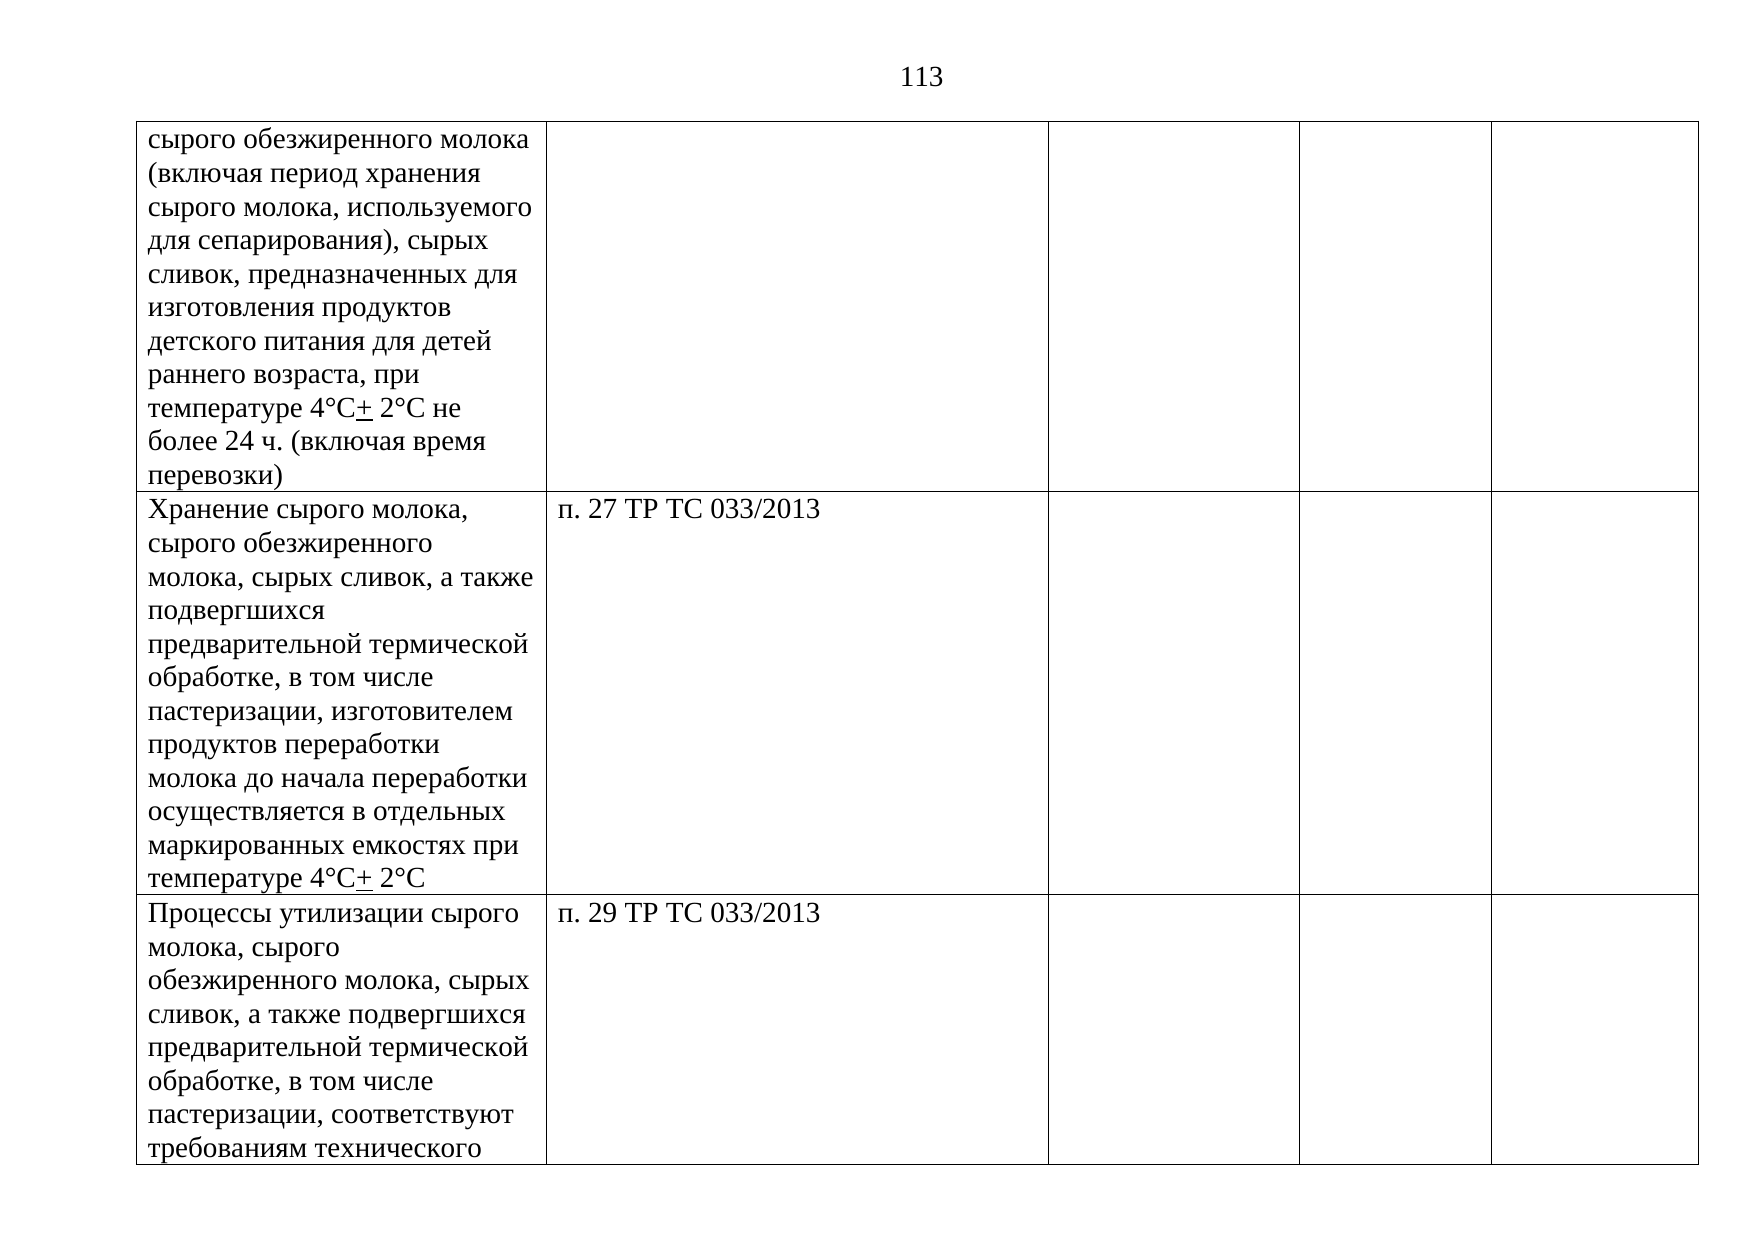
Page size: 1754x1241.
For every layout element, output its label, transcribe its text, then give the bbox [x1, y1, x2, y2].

table_cell [1300, 492, 1491, 894]
table_cell [1049, 122, 1299, 491]
table_cell [1300, 895, 1491, 1163]
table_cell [137, 122, 546, 491]
table_cell [1049, 895, 1299, 1163]
table_cell п. 27 TP ТС 033/2013 [547, 492, 1048, 894]
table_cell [137, 895, 546, 1163]
table_cell Хранение сырого молока, сырого обезжиренного молока, сырых сливок, а также подвергшихся предварительной термической обработке, в том числе пастеризации, изготовителем продуктов переработки молока до начала переработки осуществляется в отдельных маркированных емкостях при температуре 4°С+ 2°С [137, 492, 546, 894]
table_cell [1492, 122, 1698, 491]
table_cell [1492, 895, 1698, 1163]
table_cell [547, 122, 1048, 491]
table_cell [1492, 492, 1698, 894]
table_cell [547, 895, 1048, 1163]
table_cell [1300, 122, 1491, 491]
table_cell [1049, 492, 1299, 894]
